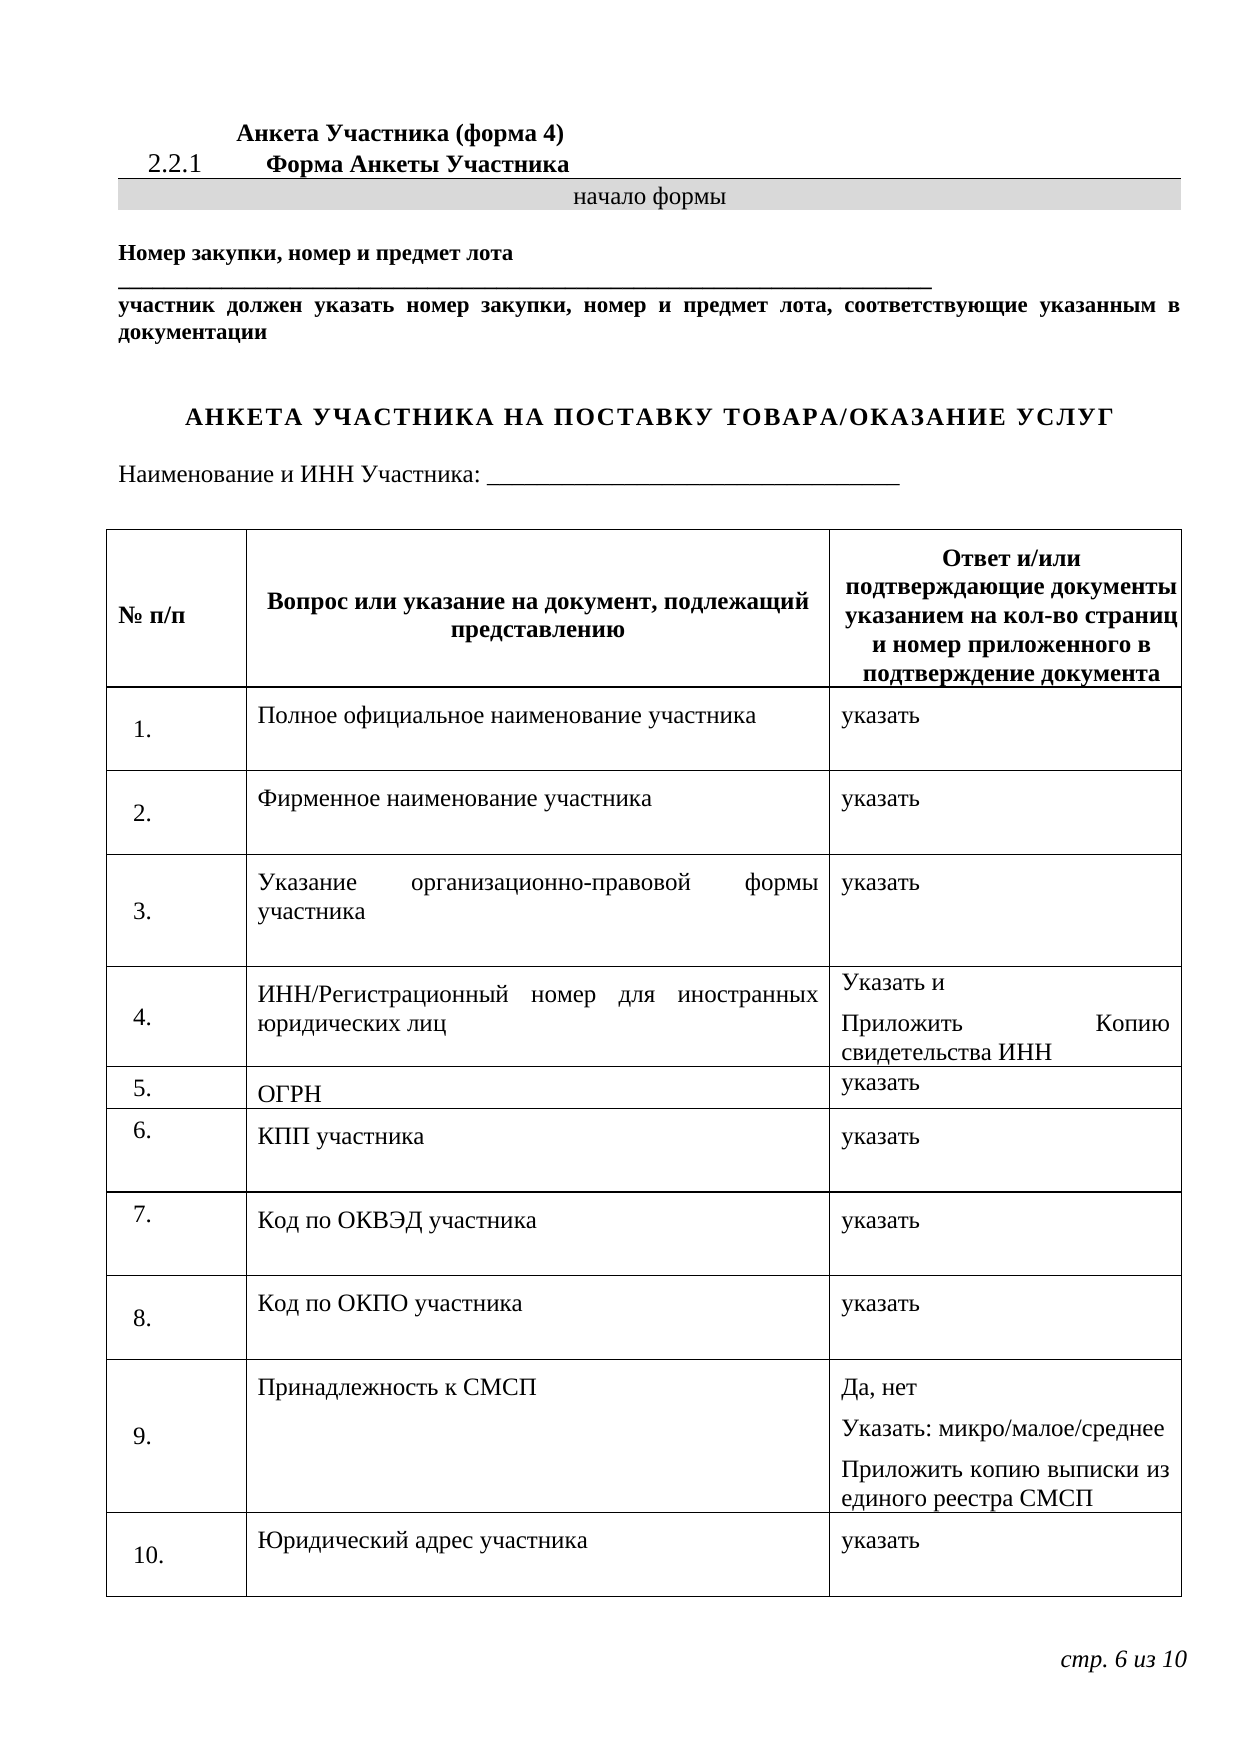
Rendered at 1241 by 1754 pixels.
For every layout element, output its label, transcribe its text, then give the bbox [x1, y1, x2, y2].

table_cell Код по ОКВЭД участника [247, 1193, 829, 1275]
table_cell указать [830, 1067, 1181, 1108]
table_cell указать [830, 771, 1181, 853]
table_cell [107, 1276, 246, 1358]
table_cell ОГРН [247, 1067, 829, 1108]
table_cell Указать и Приложить Копию свидетельства ИНН [830, 967, 1181, 1066]
table_cell [107, 855, 246, 966]
text Анкета Участника на поставку товара/Оказание услуг [118, 402, 1181, 430]
table_cell указать [830, 1513, 1181, 1596]
table_cell [107, 1067, 246, 1108]
table_header № п/п [107, 530, 246, 686]
text Номер закупки, номер и предмет лота [118, 239, 1181, 265]
table_cell [107, 1193, 246, 1275]
table_cell ИНН/Регистрационный номер для иностранных юридических лиц [247, 967, 829, 1066]
text Форма Анкеты Участника [148, 147, 1181, 178]
subtitle Анкета Участника (форма 4) [236, 118, 1181, 147]
table_cell указать [830, 688, 1181, 770]
table_cell [107, 688, 246, 770]
text участник должен указать номер закупки, номер и предмет лота, соответствующие указанным в документации [118, 291, 1181, 344]
table_cell Юридический адрес участника [247, 1513, 829, 1596]
text начало формы [118, 179, 1181, 210]
table_cell Указание организационно-правовой формы участника [247, 855, 829, 966]
table_cell [107, 967, 246, 1066]
table_cell [107, 771, 246, 853]
text _______________________________________________________________________ [118, 265, 1181, 291]
table_header Ответ и/или подтверждающие документы указанием на кол-во страниц и номер приложенного в подтверждение документа [830, 530, 1181, 686]
table_cell Фирменное наименование участника [247, 771, 829, 853]
table_cell [107, 1360, 246, 1512]
table_cell Принадлежность к СМСП [247, 1360, 829, 1512]
table_cell указать [830, 1276, 1181, 1358]
table_cell указать [830, 1109, 1181, 1191]
table_cell указать [830, 1193, 1181, 1275]
table_cell КПП участника [247, 1109, 829, 1191]
table_cell указать [830, 855, 1181, 966]
table_cell Да, нет Указать: микро/малое/среднее Приложить копию выписки из единого реестра СМСП [830, 1360, 1181, 1512]
table_cell Код по ОКПО участника [247, 1276, 829, 1358]
table_cell [107, 1513, 246, 1596]
table_cell [107, 1109, 246, 1191]
text Наименование и ИНН Участника: _________________________________ [118, 459, 1181, 488]
table_cell Полное официальное наименование участника [247, 688, 829, 770]
table_header Вопрос или указание на документ, подлежащий представлению [247, 530, 829, 686]
